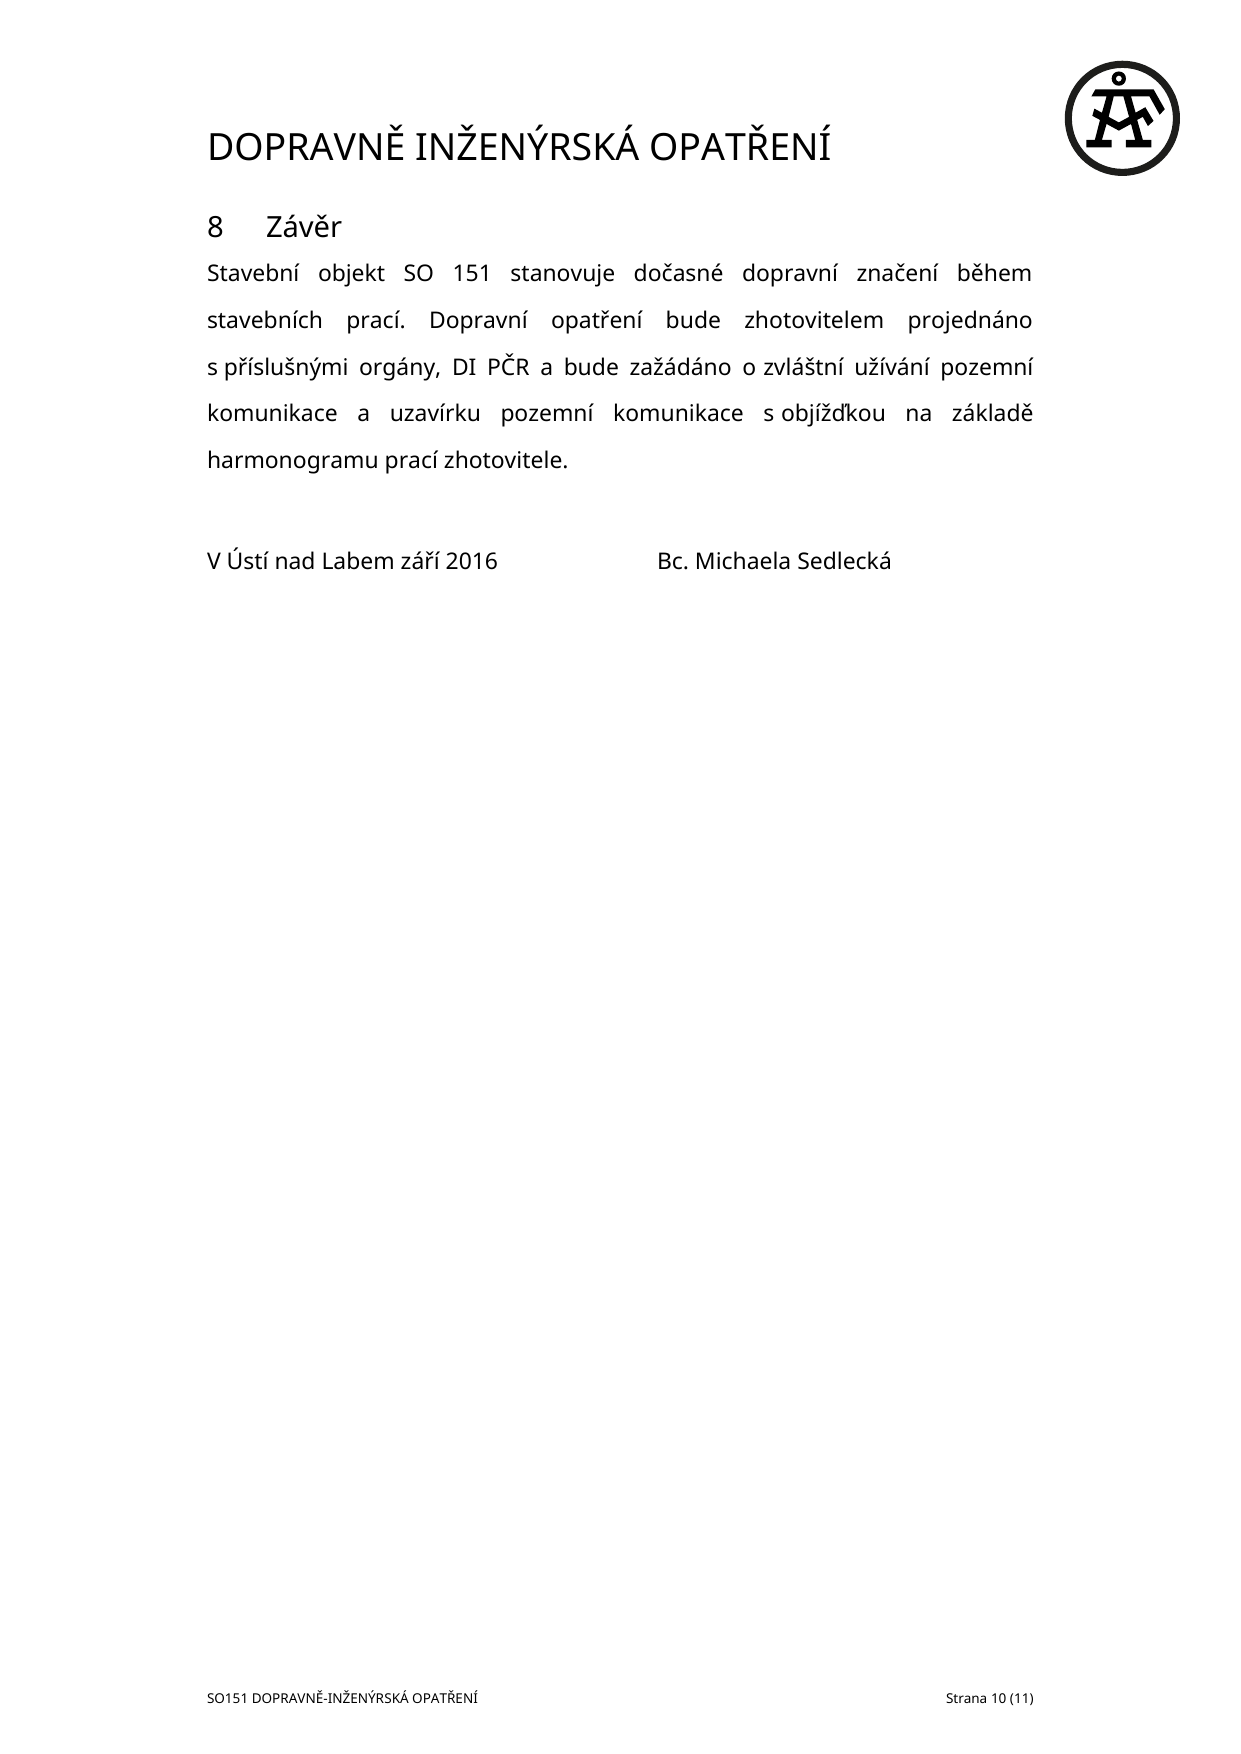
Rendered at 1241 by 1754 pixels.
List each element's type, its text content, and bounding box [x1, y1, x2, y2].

subtitle Závěr [207, 207, 1034, 246]
text Stavební objekt SO 151 stanovuje dočasné dopravní značení během stavebních prací. Dopravní opatření bude zhotovitelem projednáno s příslušnými orgány, DI PČR a bude zažádáno o zvláštní užívání pozemní komunikace a uzavírku pozemní komunikace s objížďkou na základě harmonogramu prací zhotovitele. [207, 257, 1034, 475]
text V Ústí nad Labem září 2016 Bc. Michaela Sedlecká [207, 545, 1034, 576]
